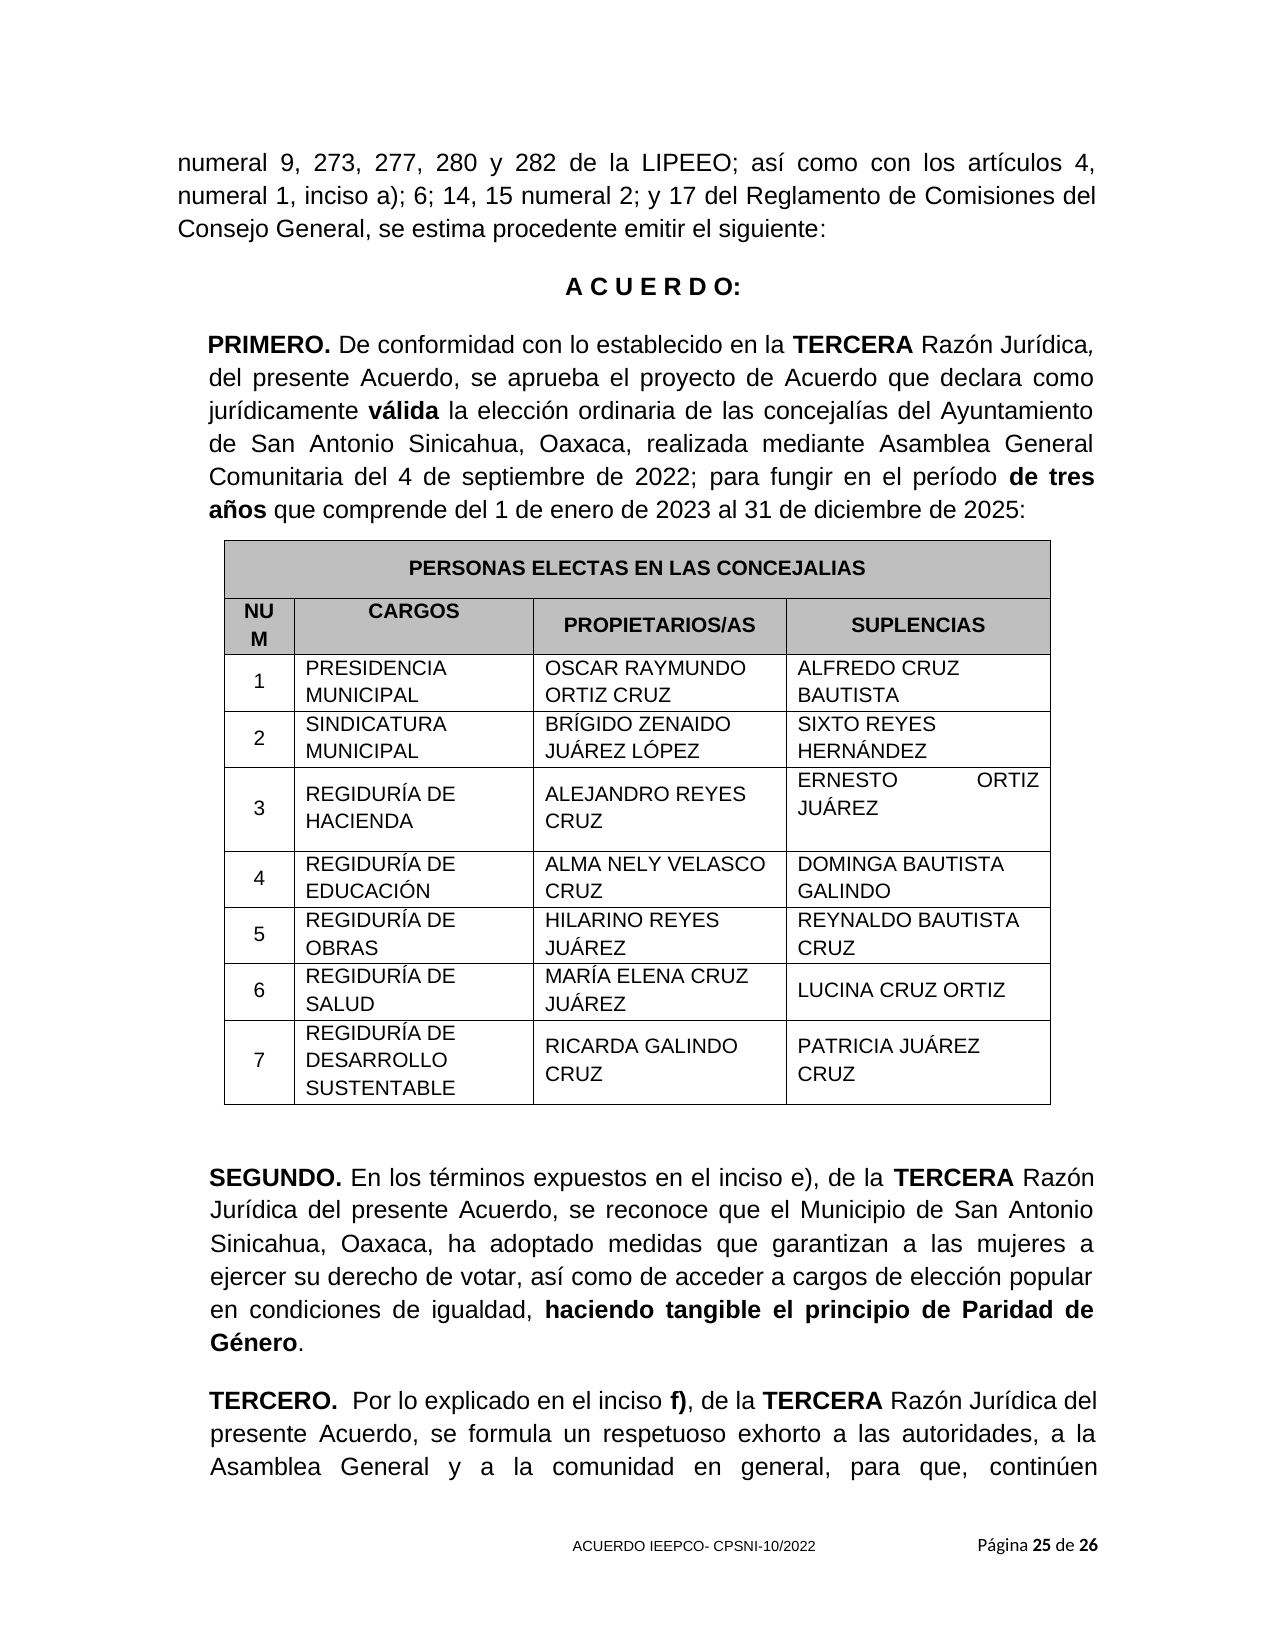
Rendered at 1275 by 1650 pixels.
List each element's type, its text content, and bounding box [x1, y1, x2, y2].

table_cell ALFREDO CRUZ BAUTISTA [787, 655, 1050, 711]
table_cell REYNALDO BAUTISTA CRUZ [787, 908, 1050, 963]
text SEGUNDO. En los términos expuestos en el inciso e), de la TERCERA Razón Jurídica del presente Acuerdo, se reconoce que el Municipio de San Antonio Sinicahua, Oaxaca, ha adoptado medidas que garantizan a las mujeres a ejercer su derecho de votar, así como de acceder a cargos de elección popular en condiciones de igualdad, haciendo tangible el principio de Paridad de Género. [209, 1162, 1095, 1356]
table_cell ERNESTO ORTIZ JUÁREZ [787, 768, 1050, 851]
table_cell 7 [225, 1021, 294, 1103]
table_cell CARGOS [295, 599, 533, 654]
table_cell LUCINA CRUZ ORTIZ [787, 964, 1050, 1019]
table_cell PROPIETARIOS/AS [534, 599, 786, 654]
table_cell 6 [225, 964, 294, 1019]
table_cell 1 [225, 655, 294, 711]
table_cell ALEJANDRO REYES CRUZ [534, 768, 786, 851]
table_cell 5 [225, 908, 294, 963]
table_cell PATRICIA JUÁREZ CRUZ [787, 1021, 1050, 1103]
table_cell SUPLENCIAS [787, 599, 1050, 654]
table_cell SINDICATURA MUNICIPAL [295, 712, 533, 767]
table_cell HILARINO REYES JUÁREZ [534, 908, 786, 963]
table_cell REGIDURÍA DE SALUD [295, 964, 533, 1019]
table_header PERSONAS ELECTAS EN LAS CONCEJALIAS [225, 541, 1050, 598]
table_cell NUM [225, 599, 294, 654]
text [209, 1386, 1098, 1480]
table_cell BRÍGIDO ZENAIDO JUÁREZ LÓPEZ [534, 712, 786, 767]
subtitle A C U E R D O: [308, 272, 998, 301]
table_cell REGIDURÍA DE DESARROLLO SUSTENTABLE [295, 1021, 533, 1103]
table_cell REGIDURÍA DE EDUCACIÓN [295, 852, 533, 907]
table_cell OSCAR RAYMUNDO ORTIZ CRUZ [534, 655, 786, 711]
table_cell REGIDURÍA DE OBRAS [295, 908, 533, 963]
table_cell PRESIDENCIA MUNICIPAL [295, 655, 533, 711]
table_cell 3 [225, 768, 294, 851]
table_cell SIXTO REYES HERNÁNDEZ [787, 712, 1050, 767]
table_cell REGIDURÍA DE HACIENDA [295, 768, 533, 851]
text PRIMERO. De conformidad con lo establecido en la TERCERA Razón Jurídica, del presente Acuerdo, se aprueba el proyecto de Acuerdo que declara como jurídicamente válida la elección ordinaria de las concejalías del Ayuntamiento de San Antonio Sinicahua, Oaxaca, realizada mediante Asamblea General Comunitaria del 4 de septiembre de 2022; para fungir en el período de tres años que comprende del 1 de enero de 2023 al 31 de diciembre de 2025: [207, 330, 1095, 524]
table_cell 4 [225, 852, 294, 907]
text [177, 148, 1098, 242]
table_cell DOMINGA BAUTISTA GALINDO [787, 852, 1050, 907]
table_cell 2 [225, 712, 294, 767]
table_cell MARÍA ELENA CRUZ JUÁREZ [534, 964, 786, 1019]
table_cell RICARDA GALINDO CRUZ [534, 1021, 786, 1103]
table_cell ALMA NELY VELASCO CRUZ [534, 852, 786, 907]
